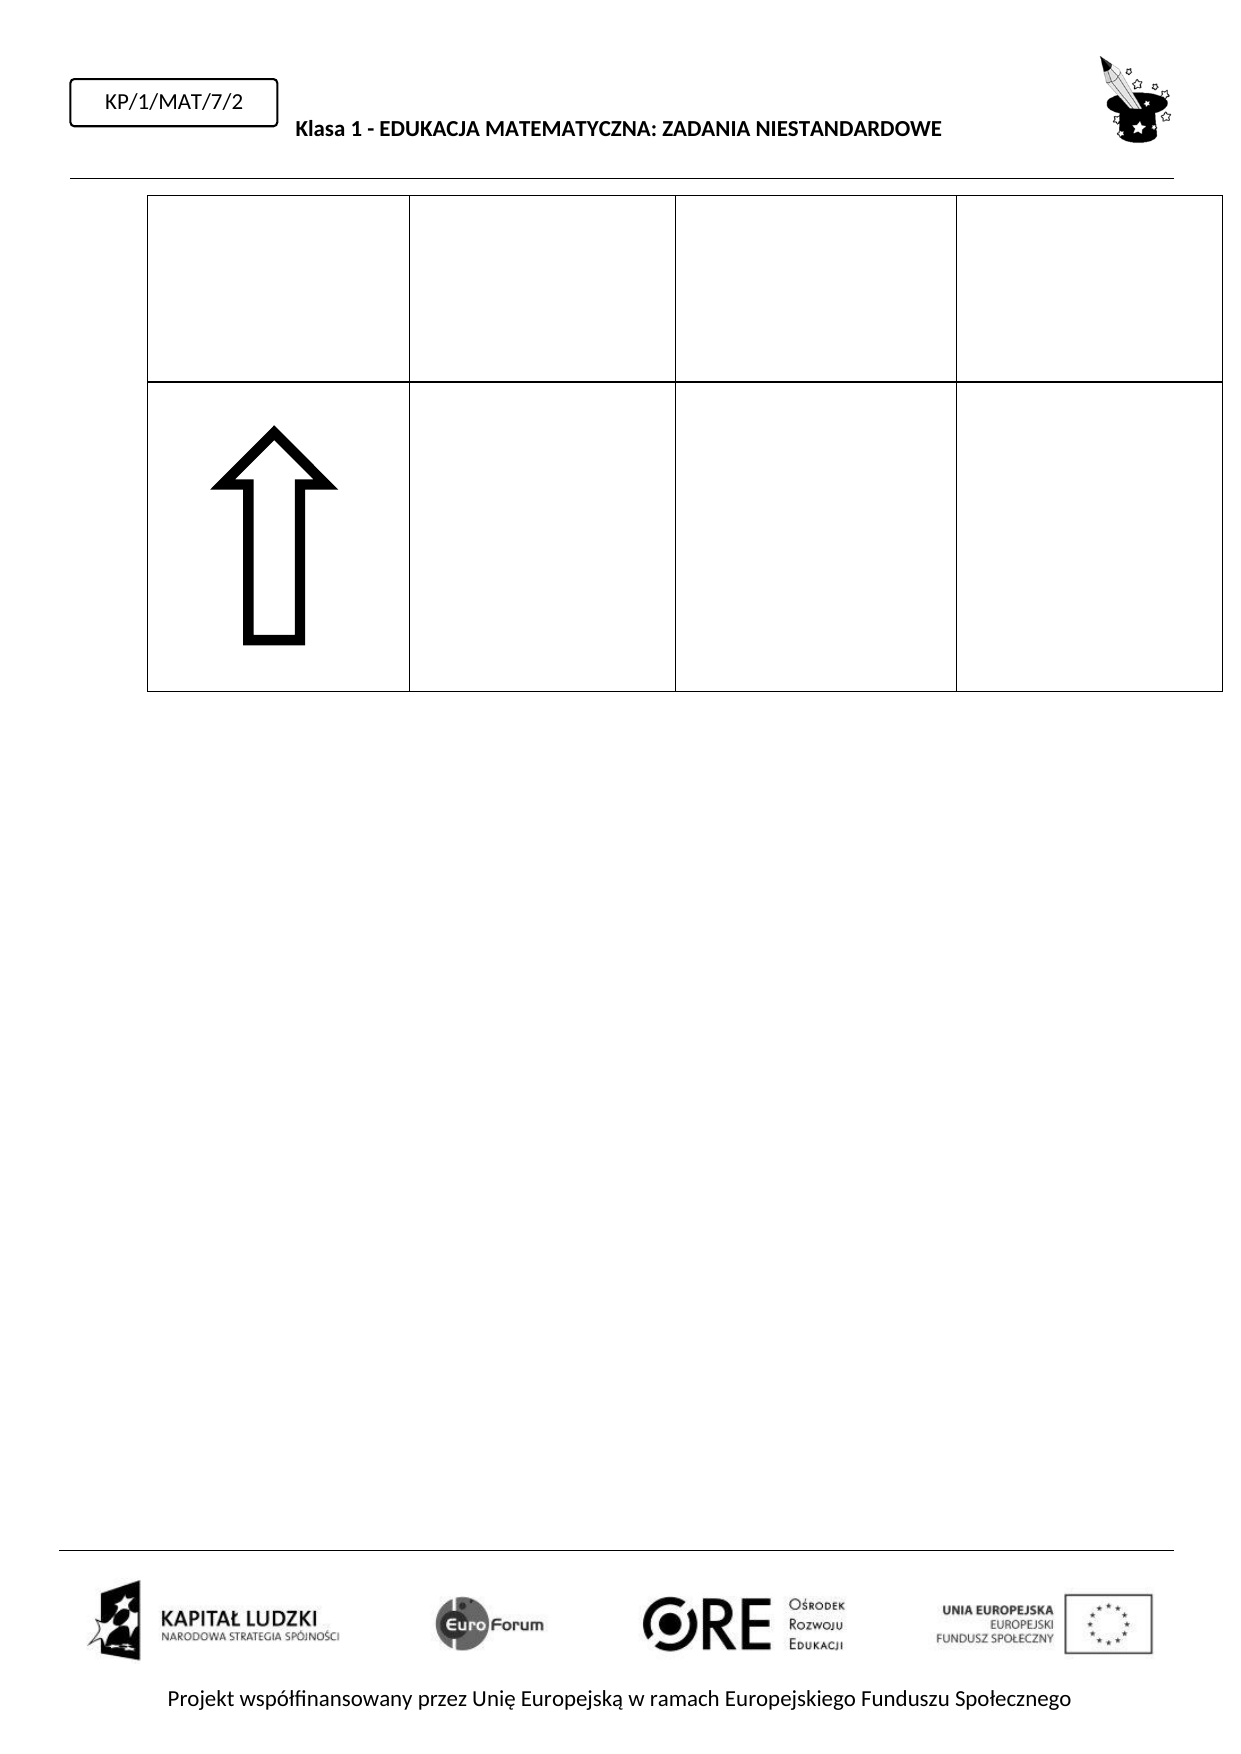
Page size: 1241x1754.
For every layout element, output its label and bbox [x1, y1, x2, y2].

table_cell [410, 196, 675, 381]
table_cell [148, 196, 409, 381]
picture [1088, 53, 1181, 145]
table_cell [410, 383, 675, 691]
table_cell [957, 383, 1222, 691]
table_cell [957, 196, 1222, 381]
table_cell [676, 196, 956, 381]
table_cell [676, 383, 956, 691]
table_cell [148, 383, 409, 691]
picture [41, 1574, 1199, 1664]
